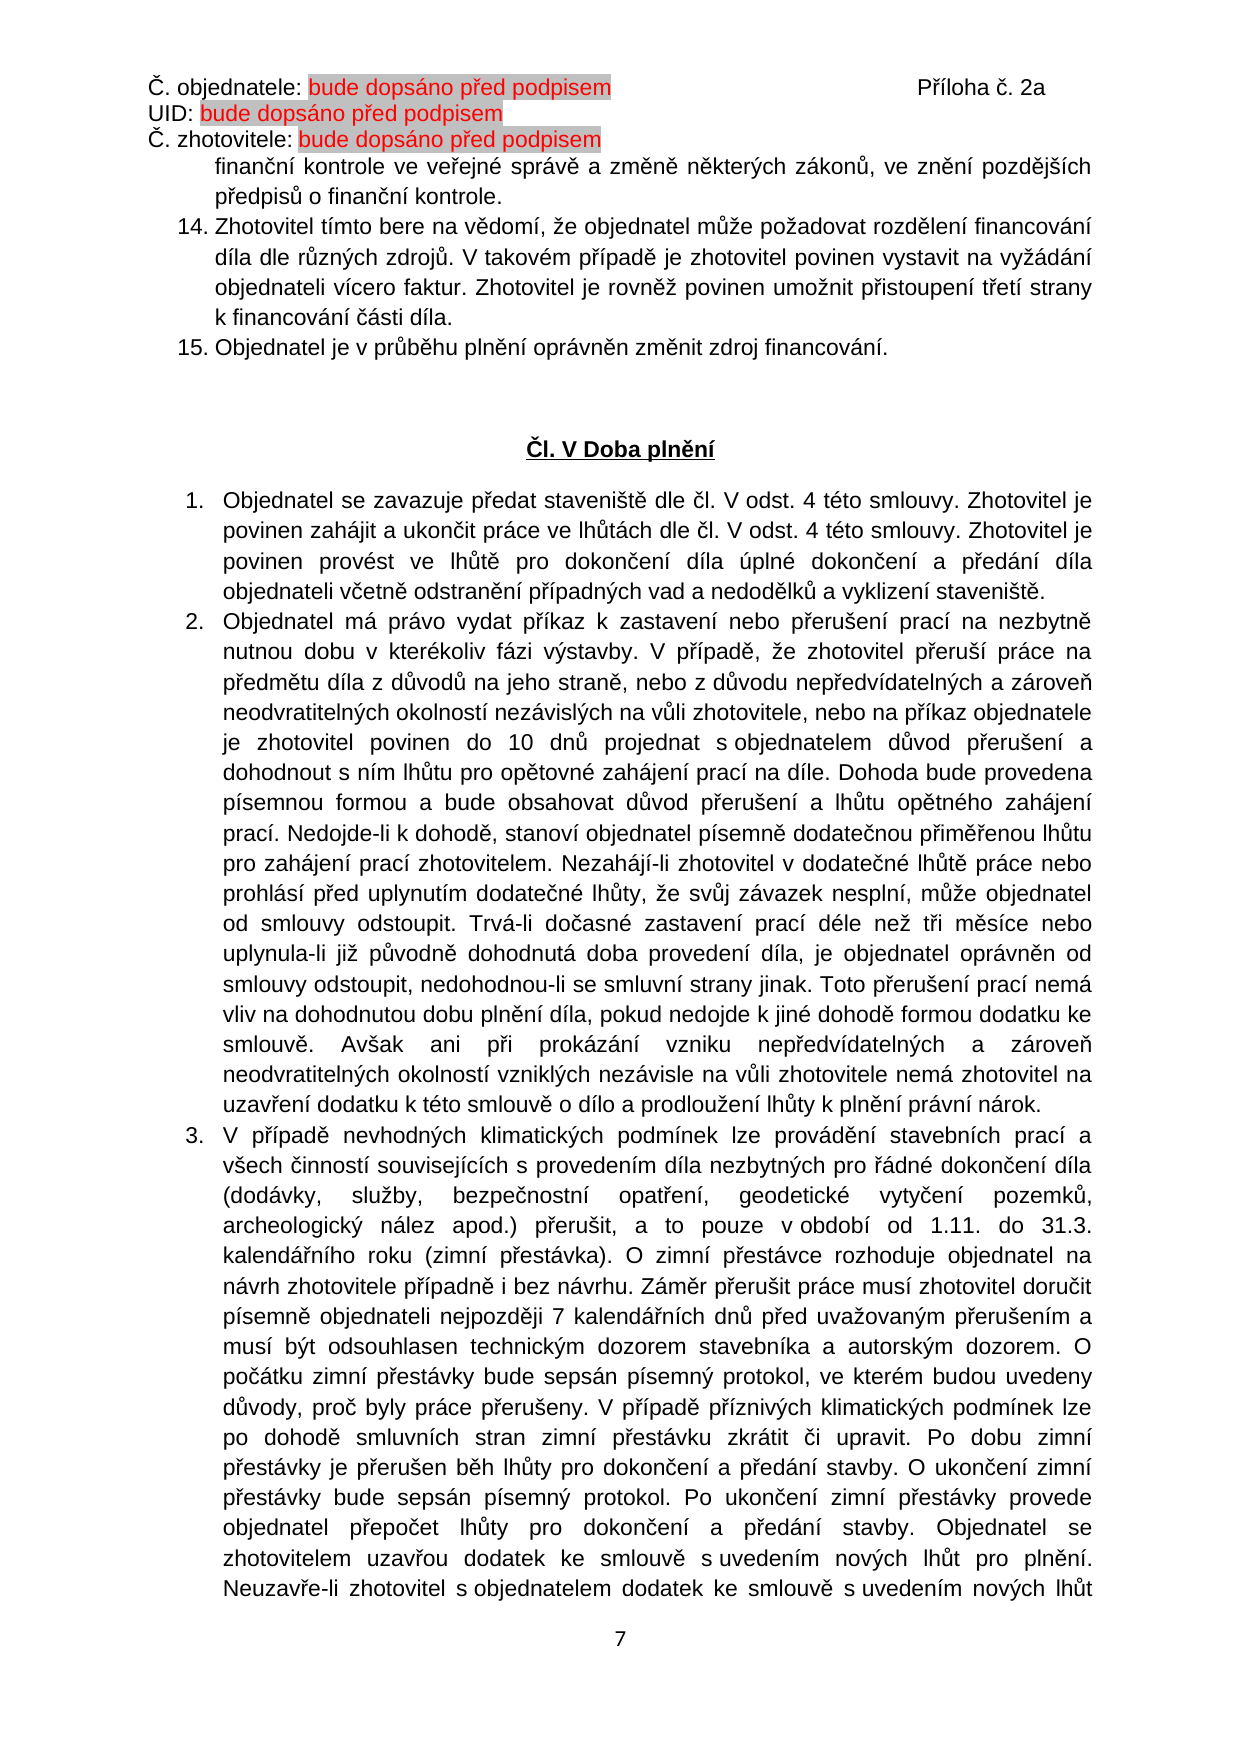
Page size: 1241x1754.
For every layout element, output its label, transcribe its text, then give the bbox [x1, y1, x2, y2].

list Objednatel má právo vydat příkaz k zastavení nebo přerušení prací na nezbytně nutnou dobu v kterékoliv fázi výstavby. V případě, že zhotovitel přeruší práce na předmětu díla z důvodů na jeho straně, nebo z důvodu nepředvídatelných a zároveň neodvratitelných okolností nezávislých na vůli zhotovitele, nebo na příkaz objednatele je zhotovitel povinen do 10 dnů projednat s objednatelem důvod přerušení a dohodnout s ním lhůtu pro opětovné zahájení prací na díle. Dohoda bude provedena písemnou formou a bude obsahovat důvod přerušení a lhůtu opětného zahájení prací. Nedojde-li k dohodě, stanoví objednatel písemně dodatečnou přiměřenou lhůtu pro zahájení prací zhotovitelem. Nezahájí-li zhotovitel v dodatečné lhůtě práce nebo prohlásí před uplynutím dodatečné lhůty, že svůj závazek nesplní, může objednatel od smlouvy odstoupit. Trvá-li dočasné zastavení prací déle než tři měsíce nebo uplynula-li již původně dohodnutá doba provedení díla, je objednatel oprávněn od smlouvy odstoupit, nedohodnou-li se smluvní strany jinak. Toto přerušení prací nemá vliv na dohodnutou dobu plnění díla, pokud nedojde k jiné dohodě formou dodatku ke smlouvě. Avšak ani při prokázání vzniku nepředvídatelných a zároveň neodvratitelných okolností vzniklých nezávisle na vůli zhotovitele nemá zhotovitel na uzavření dodatku k této smlouvě o dílo a prodloužení lhůty k plnění právní nárok. [185, 608, 1093, 1118]
text Čl. V Doba plnění [148, 436, 1093, 462]
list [185, 1122, 1093, 1601]
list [177, 153, 1093, 209]
list Zhotovitel tímto bere na vědomí, že objednatel může požadovat rozdělení financování díla dle různých zdrojů. V takovém případě je zhotovitel povinen vystavit na vyžádání objednateli vícero faktur. Zhotovitel je rovněž povinen umožnit přistoupení třetí strany k financování části díla. [177, 213, 1093, 330]
list Objednatel se zavazuje předat staveniště dle čl. V odst. 4 této smlouvy. Zhotovitel je povinen zahájit a ukončit práce ve lhůtách dle čl. V odst. 4 této smlouvy. Zhotovitel je povinen provést ve lhůtě pro dokončení díla úplné dokončení a předání díla objednateli včetně odstranění případných vad a nedodělků a vyklizení staveniště. [185, 487, 1093, 604]
list Objednatel je v průběhu plnění oprávněn změnit zdroj financování. [177, 334, 1093, 360]
